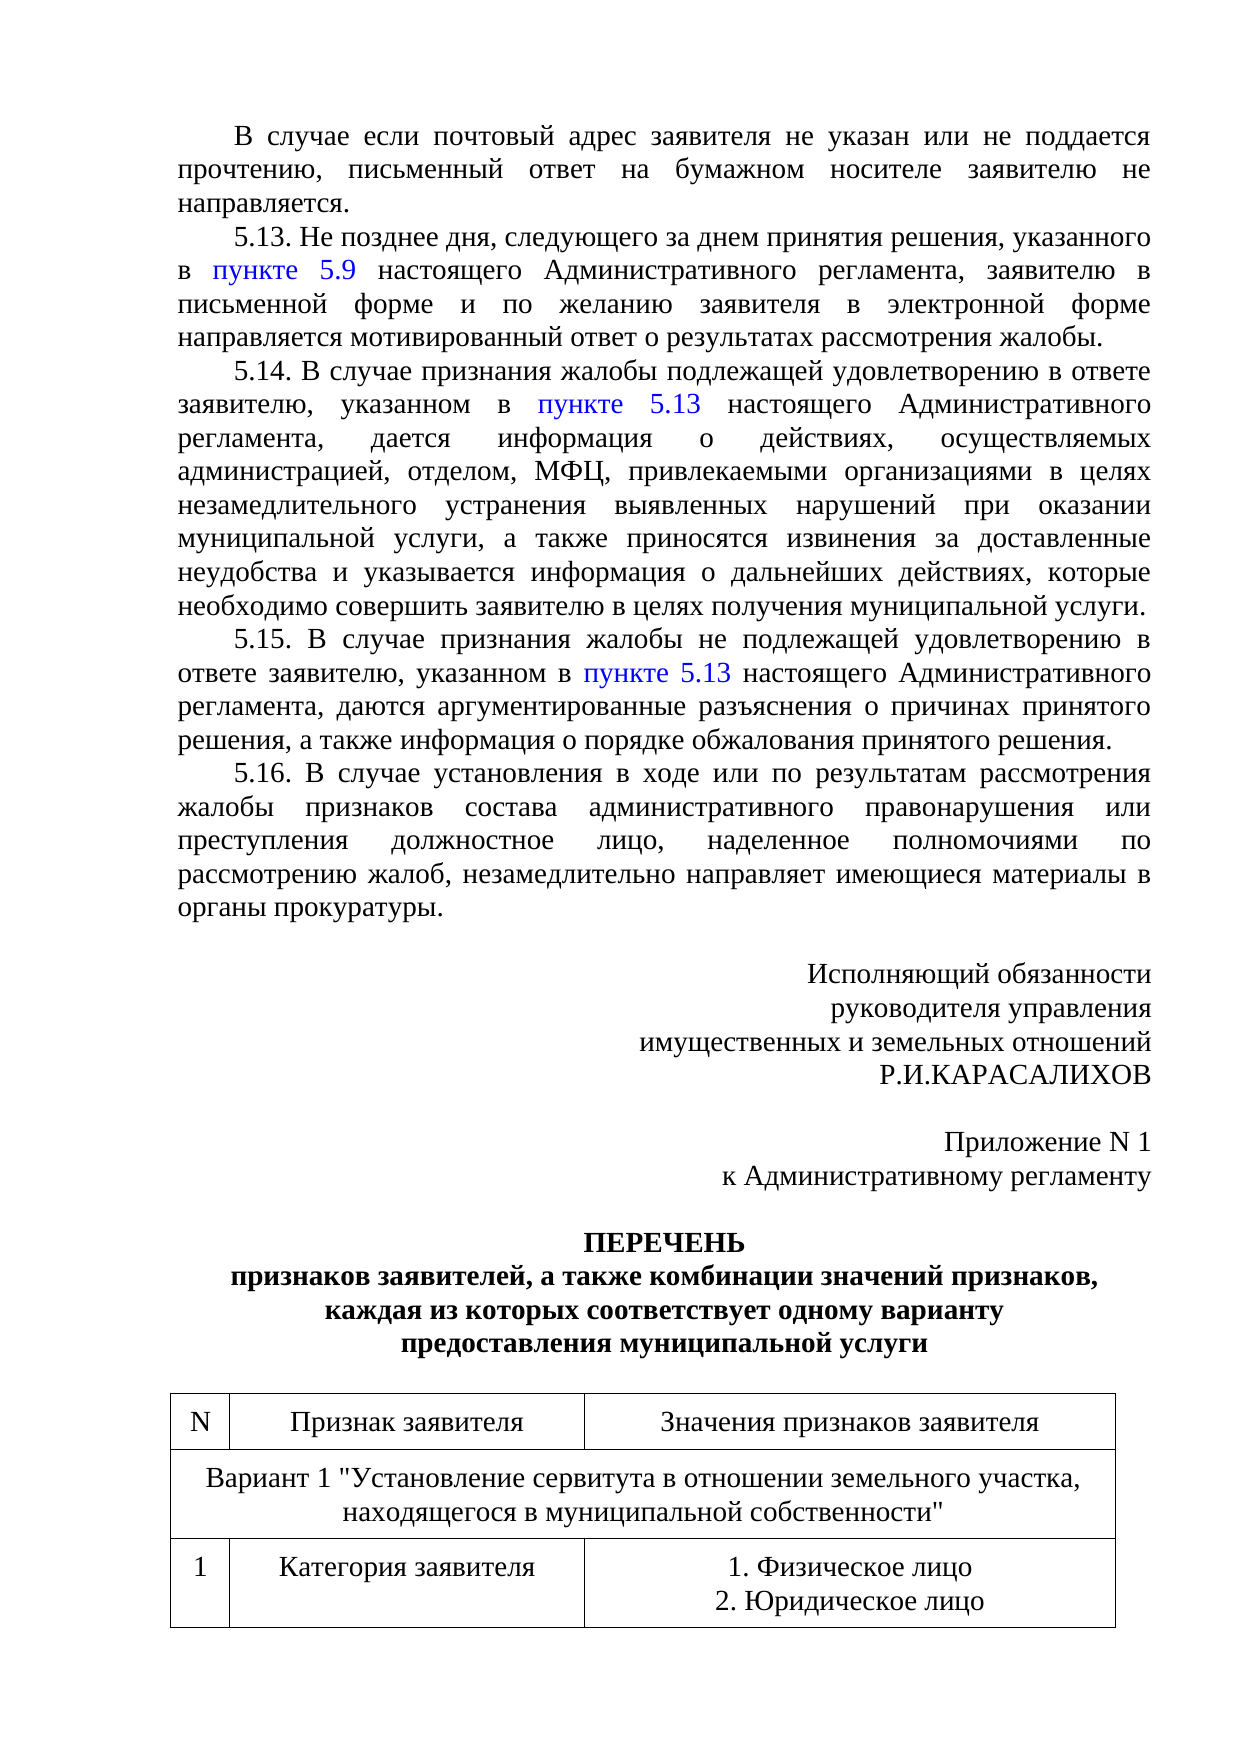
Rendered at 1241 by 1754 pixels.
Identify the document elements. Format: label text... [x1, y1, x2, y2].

text Приложение N 1 [177, 1124, 1152, 1158]
title предоставления муниципальной услуги [177, 1326, 1152, 1359]
table_cell Категория заявителя [230, 1539, 584, 1627]
table_header Значения признаков заявителя [585, 1394, 1115, 1448]
table_cell 1. Физическое лицо 2. Юридическое лицо [585, 1539, 1115, 1627]
title каждая из которых соответствует одному варианту [177, 1292, 1152, 1326]
text 5.13. Не позднее дня, следующего за днем принятия решения, указанного в пункте 5.9 настоящего Административного регламента, заявителю в письменной форме и по желанию заявителя в электронной форме направляется мотивированный ответ о результатах рассмотрения жалобы. [177, 219, 1152, 353]
text к Административному регламенту [177, 1158, 1152, 1191]
title признаков заявителей, а также комбинации значений признаков, [177, 1258, 1152, 1292]
table_cell 1 [171, 1539, 229, 1627]
text Исполняющий обязанности [177, 957, 1152, 990]
table_header Признак заявителя [230, 1394, 584, 1448]
text 5.14. В случае признания жалобы подлежащей удовлетворению в ответе заявителю, указанном в пункте 5.13 настоящего Административного регламента, дается информация о действиях, осуществляемых администрацией, отделом, МФЦ, привлекаемыми организациями в целях незамедлительного устранения выявленных нарушений при оказании муниципальной услуги, а также приносятся извинения за доставленные неудобства и указывается информация о дальнейших действиях, которые необходимо совершить заявителю в целях получения муниципальной услуги. [177, 353, 1152, 621]
text 5.15. В случае признания жалобы не подлежащей удовлетворению в ответе заявителю, указанном в пункте 5.13 настоящего Административного регламента, даются аргументированные разъяснения о причинах принятого решения, а также информация о порядке обжалования принятого решения. [177, 621, 1152, 755]
text Р.И.КАРАСАЛИХОВ [177, 1057, 1152, 1091]
title ПЕРЕЧЕНЬ [177, 1225, 1152, 1258]
table_cell Вариант 1 "Установление сервитута в отношении земельного участка, находящегося в муниципальной собственности" [171, 1450, 1115, 1538]
text руководителя управления [177, 990, 1152, 1024]
text В случае если почтовый адрес заявителя не указан или не поддается прочтению, письменный ответ на бумажном носителе заявителю не направляется. [177, 118, 1152, 219]
text 5.16. В случае установления в ходе или по результатам рассмотрения жалобы признаков состава административного правонарушения или преступления должностное лицо, наделенное полномочиями по рассмотрению жалоб, незамедлительно направляет имеющиеся материалы в органы прокуратуры. [177, 755, 1152, 923]
text имущественных и земельных отношений [177, 1024, 1152, 1057]
table_header N [171, 1394, 229, 1448]
